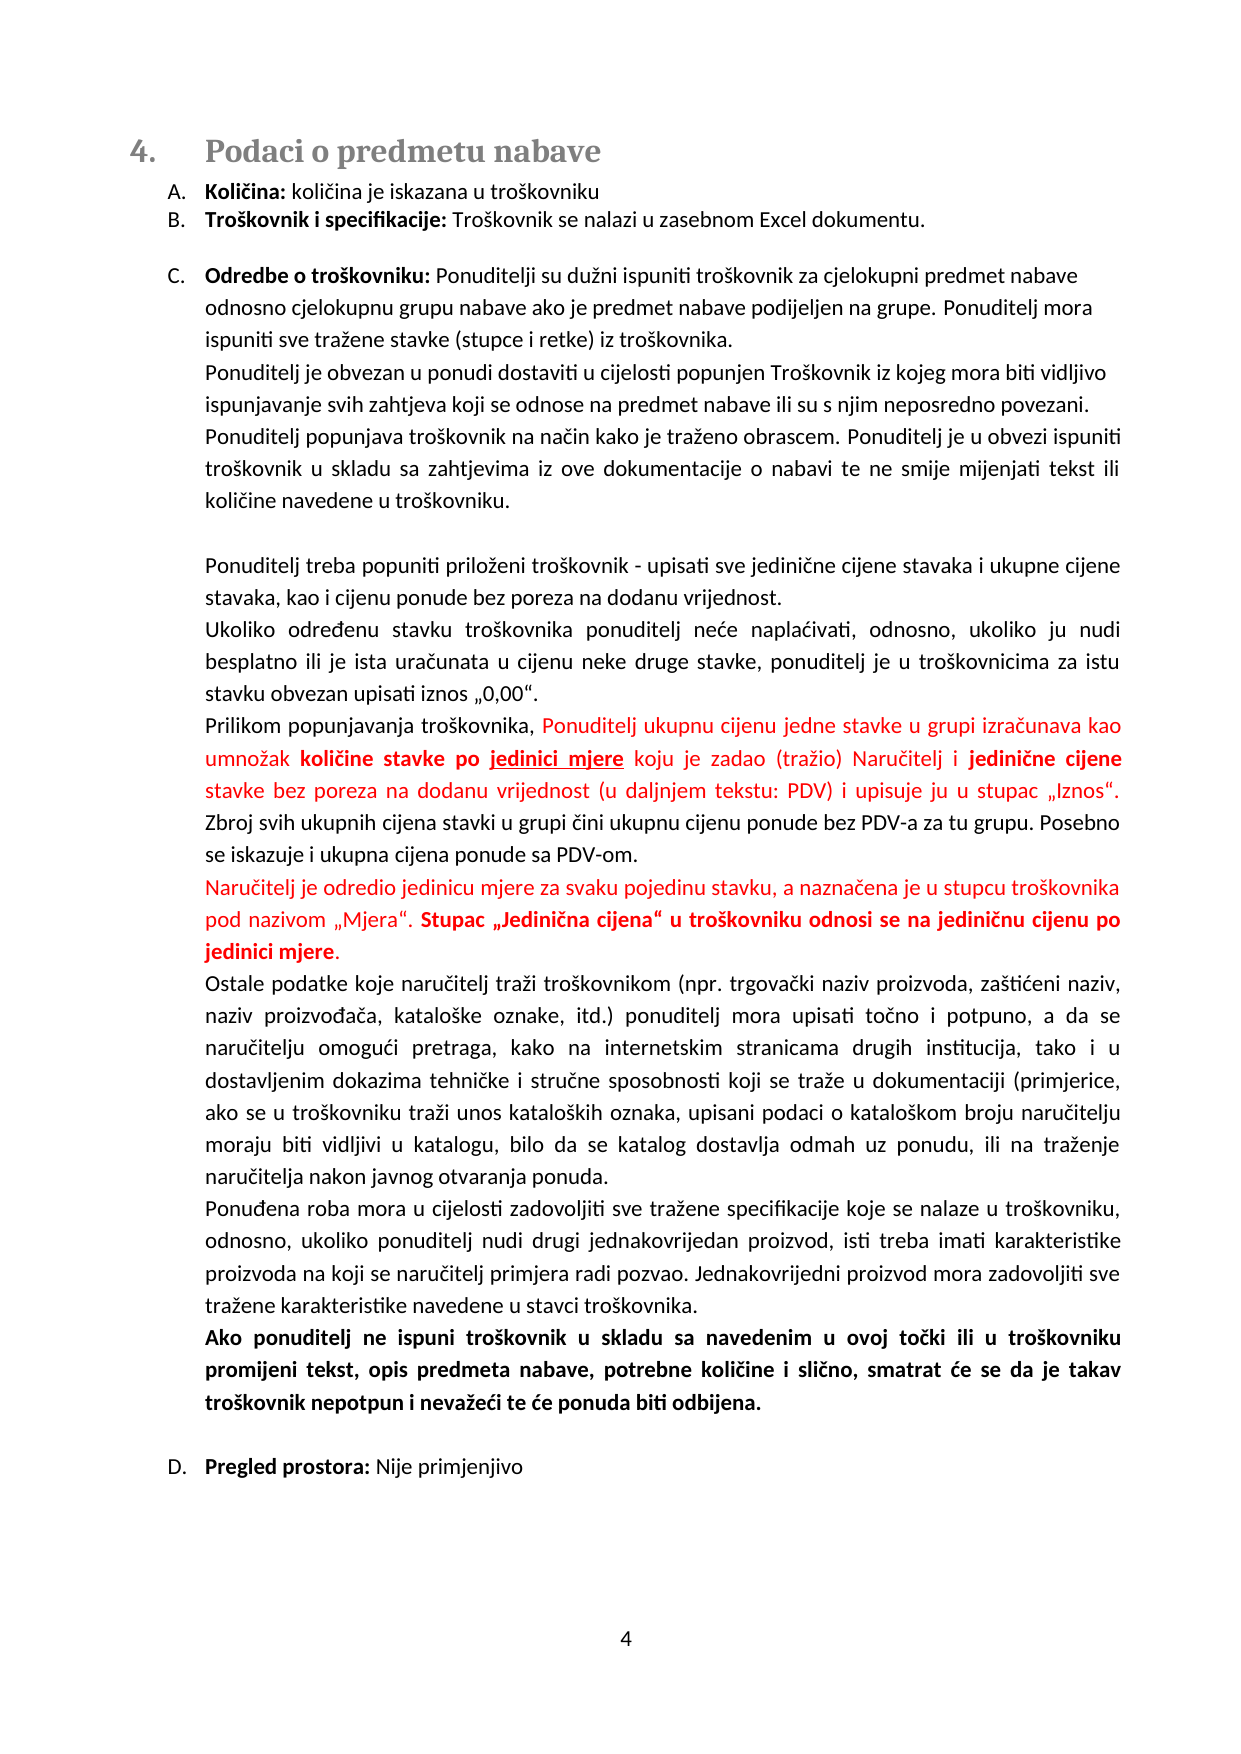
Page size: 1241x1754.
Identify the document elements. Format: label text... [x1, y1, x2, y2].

list Troškovnik i specifikacije: Troškovnik se nalazi u zasebnom Excel dokumentu. [167, 205, 1122, 233]
list Ukoliko određenu stavku troškovnika ponuditelj neće naplaćivati, odnosno, ukoliko ju nudi besplatno ili je ista uračunata u cijenu neke druge stavke, ponuditelj je u troškovnicima za istu stavku obvezan upisati iznos „0,00“. [205, 615, 1122, 707]
list Količina: količina je iskazana u troškovniku [167, 177, 1122, 205]
list Prilikom popunjavanja troškovnika, Ponuditelj ukupnu cijenu jedne stavke u grupi izračunava kao umnožak količine stavke po jedinici mjere koju je zadao (tražio) Naručitelj i jedinične cijene stavke bez poreza na dodanu vrijednost (u daljnjem tekstu: PDV) i upisuje ju u stupac „Iznos“. Zbroj svih ukupnih cijena stavki u grupi čini ukupnu cijenu ponude bez PDV-a za tu grupu. Posebno se iskazuje i ukupna cijena ponude sa PDV-om. [205, 712, 1122, 868]
list Odredbe o troškovniku: Ponuditelji su dužni ispuniti troškovnik za cjelokupni predmet nabave odnosno cjelokupnu grupu nabave ako je predmet nabave podijeljen na grupe. Ponuditelj mora ispuniti sve tražene stavke (stupce i retke) iz troškovnika. [167, 261, 1122, 353]
list Ostale podatke koje naručitelj traži troškovnikom (npr. trgovački naziv proizvoda, zaštićeni naziv, naziv proizvođača, kataloške oznake, itd.) ponuditelj mora upisati točno i potpuno, a da se naručitelju omogući pretraga, kako na internetskim stranicama drugih institucija, tako i u dostavljenim dokazima tehničke i stručne sposobnosti koji se traže u dokumentaciji (primjerice, ako se u troškovniku traži unos kataloških oznaka, upisani podaci o kataloškom broju naručitelju moraju biti vidljivi u katalogu, bilo da se katalog dostavlja odmah uz ponudu, ili na traženje naručitelja nakon javnog otvaranja ponuda. [205, 969, 1122, 1190]
list Ponuditelj je obvezan u ponudi dostaviti u cijelosti popunjen Troškovnik iz kojeg mora biti vidljivo ispunjavanje svih zahtjeva koji se odnose na predmet nabave ili su s njim neposredno povezani. [205, 358, 1122, 418]
list Ponuditelj treba popuniti priloženi troškovnik - upisati sve jedinične cijene stavaka i ukupne cijene stavaka, kao i cijenu ponude bez poreza na dodanu vrijednost. [205, 551, 1122, 611]
text Podaci o predmetu nabave [130, 133, 1122, 171]
list Ponuđena roba mora u cijelosti zadovoljiti sve tražene specifikacije koje se nalaze u troškovniku, odnosno, ukoliko ponuditelj nudi drugi jednakovrijedan proizvod, isti treba imati karakteristike proizvoda na koji se naručitelj primjera radi pozvao. Jednakovrijedni proizvod mora zadovoljiti sve tražene karakteristike navedene u stavci troškovnika. [205, 1194, 1122, 1319]
list Ponuditelj popunjava troškovnik na način kako je traženo obrascem. Ponuditelj je u obvezi ispuniti troškovnik u skladu sa zahtjevima iz ove dokumentacije o nabavi te ne smije mijenjati tekst ili količine navedene u troškovniku. [205, 422, 1122, 514]
list Ako ponuditelj ne ispuni troškovnik u skladu sa navedenim u ovoj točki ili u troškovniku promijeni tekst, opis predmeta nabave, potrebne količine i slično, smatrat će se da je takav troškovnik nepotpun i nevažeći te će ponuda biti odbijena. [205, 1323, 1122, 1416]
list Naručitelj je odredio jedinicu mjere za svaku pojedinu stavku, a naznačena je u stupcu troškovnika pod nazivom „Mjera“. Stupac „Jedinična cijena“ u troškovniku odnosi se na jediničnu cijenu po jedinici mjere. [205, 873, 1122, 965]
list Pregled prostora: Nije primjenjivo [167, 1452, 1122, 1480]
